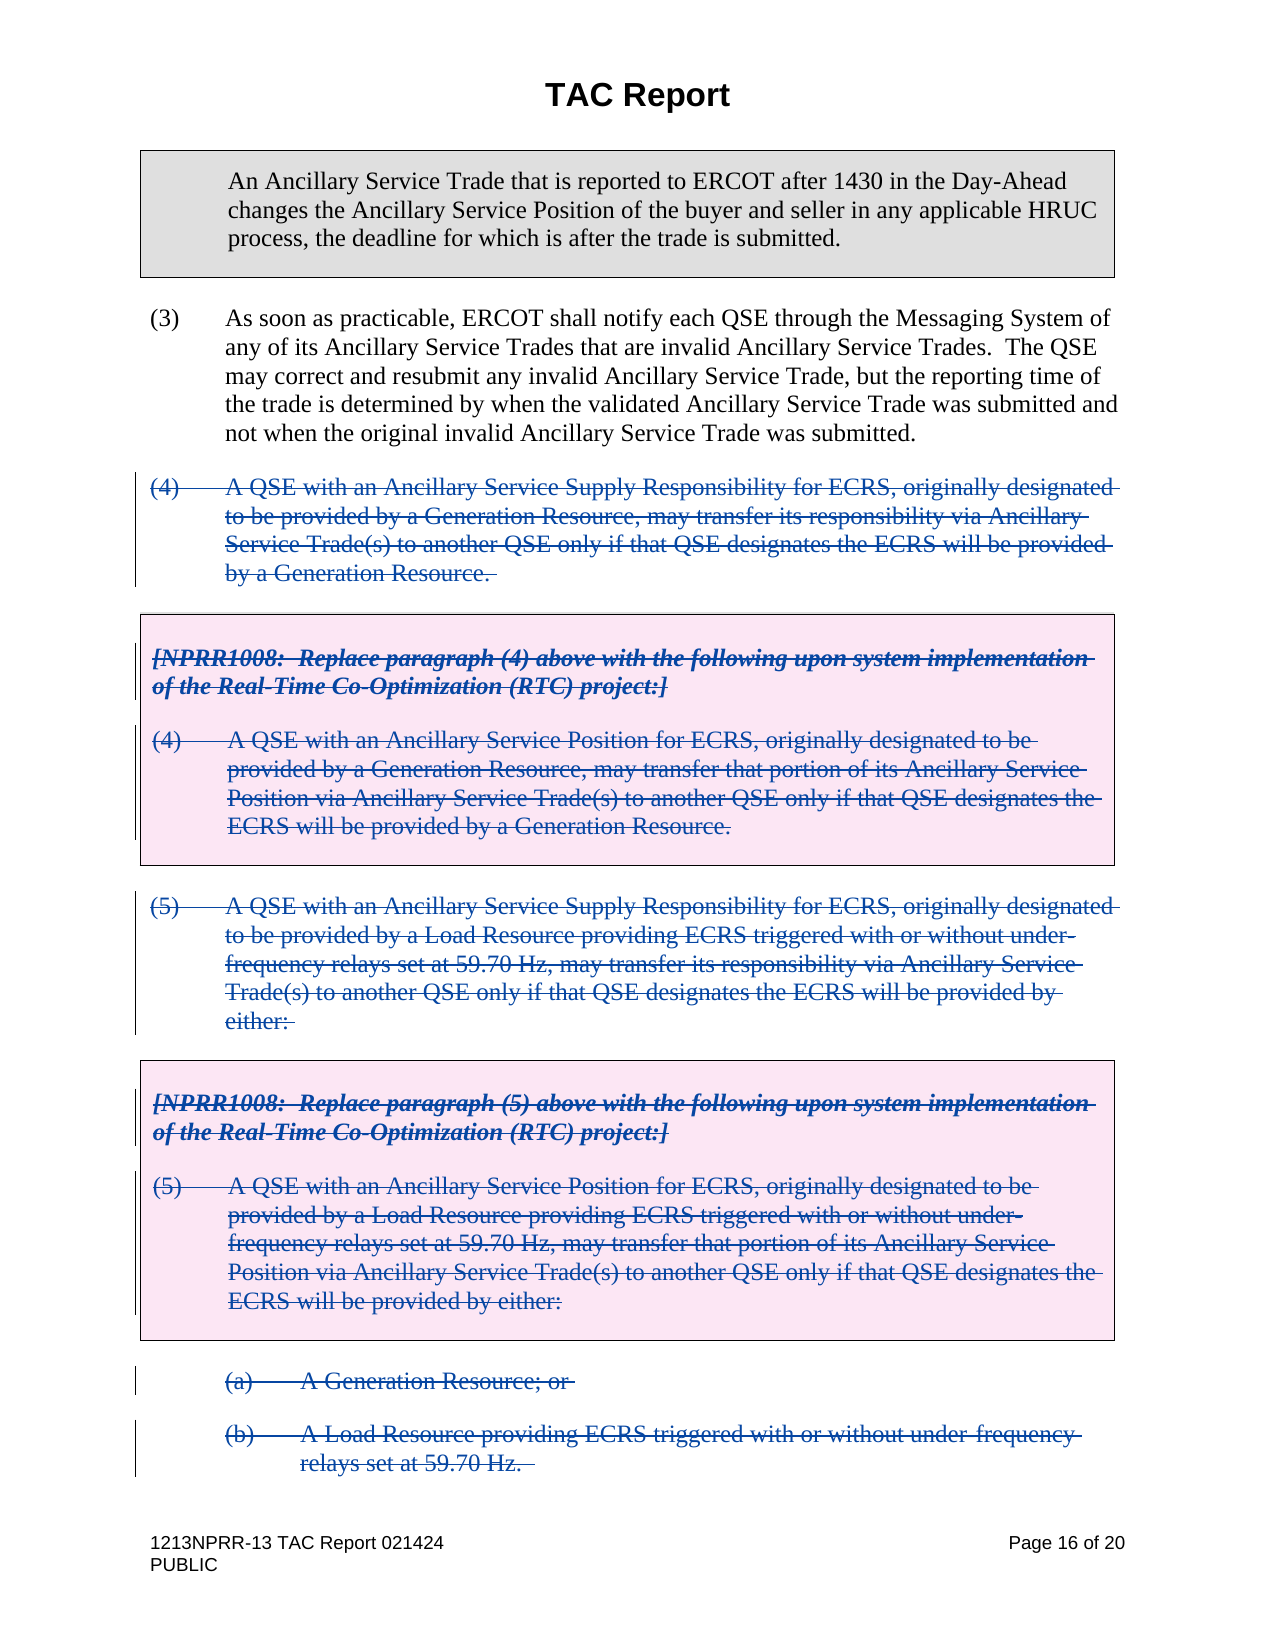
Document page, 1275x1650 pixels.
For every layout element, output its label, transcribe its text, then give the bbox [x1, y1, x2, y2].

text (3) As soon as practicable, ERCOT shall notify each QSE through the Messaging System of any of its Ancillary Service Trades that are invalid Ancillary Service Trades. The QSE may correct and resubmit any invalid Ancillary Service Trade, but the reporting time of the trade is determined by when the validated Ancillary Service Trade was submitted and not when the original invalid Ancillary Service Trade was submitted. [150, 303, 1125, 447]
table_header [141, 151, 1114, 277]
